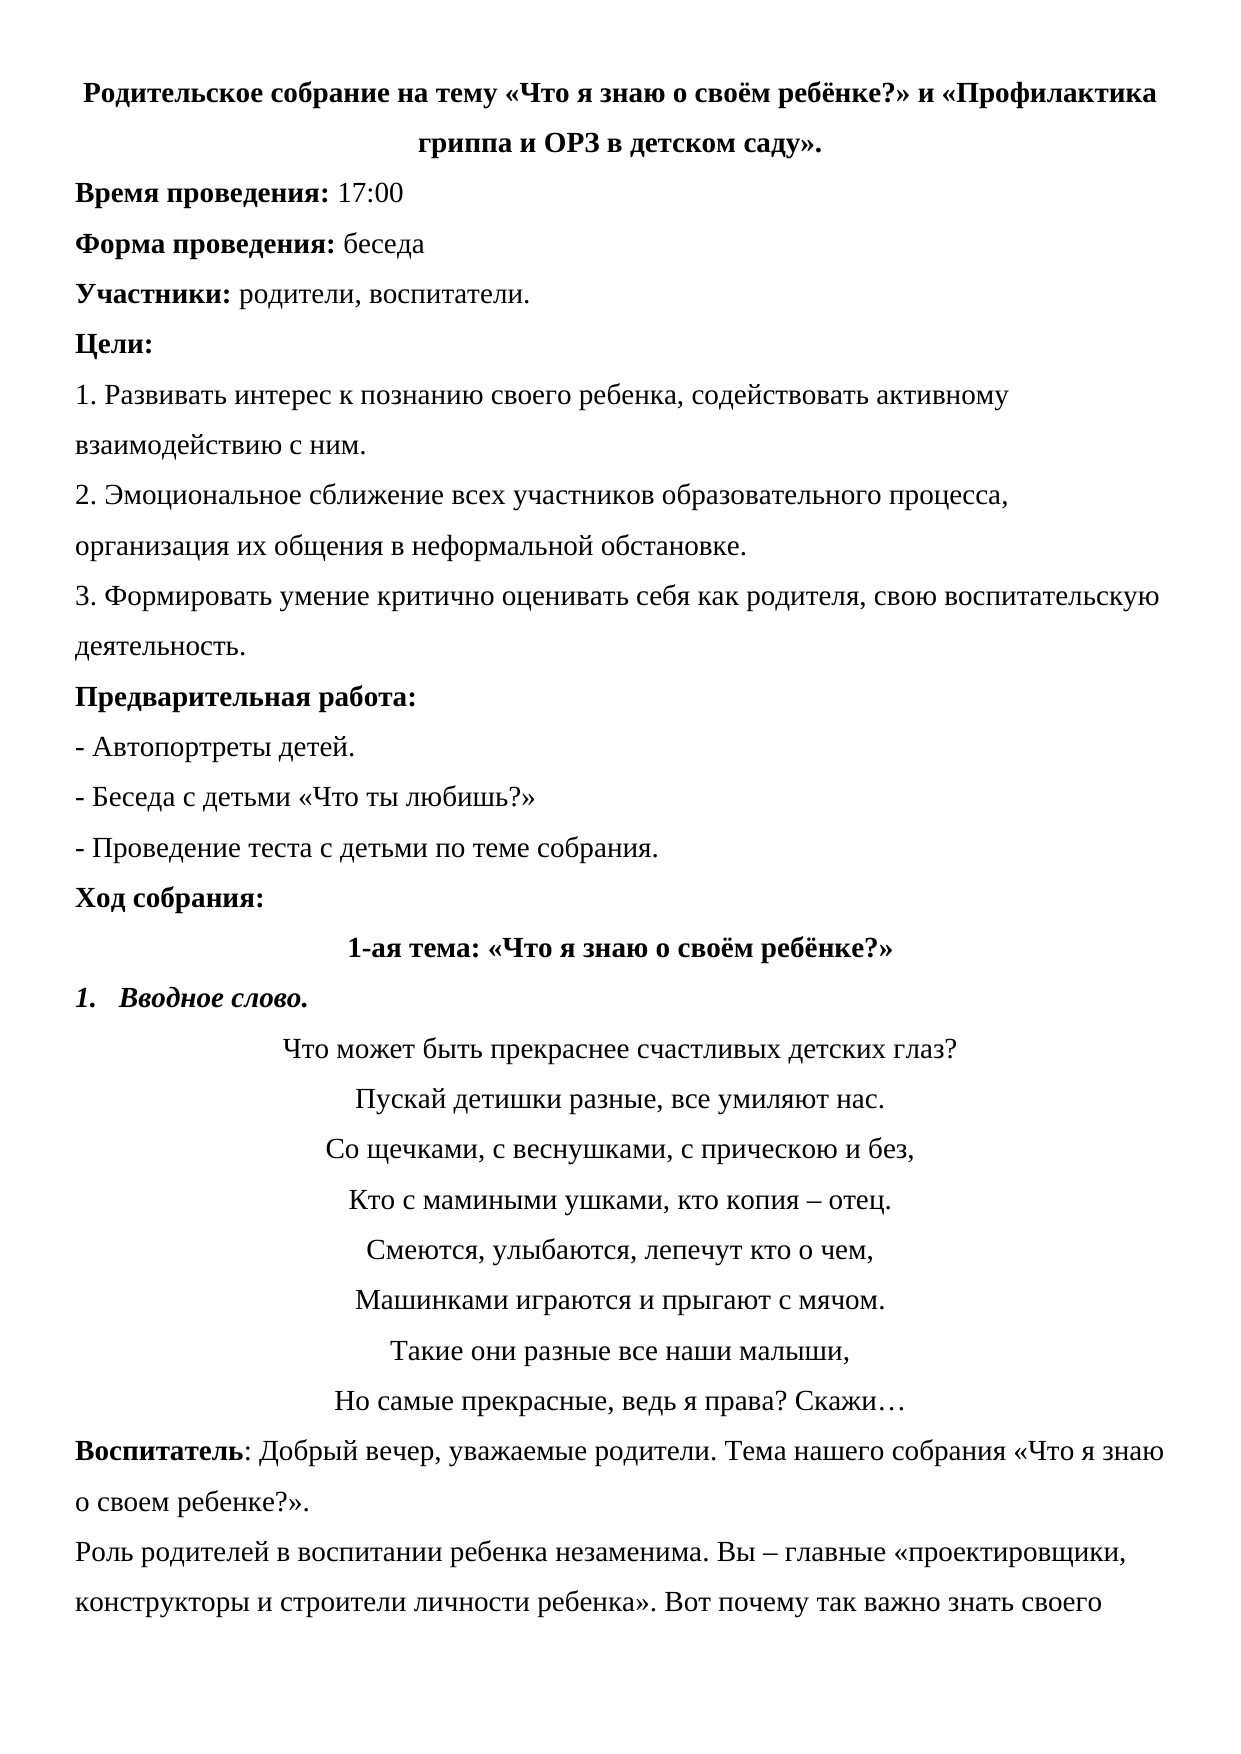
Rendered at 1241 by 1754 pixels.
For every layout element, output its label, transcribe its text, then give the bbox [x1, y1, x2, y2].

text 1. Развивать интерес к познанию своего ребенка, содействовать активному взаимодействию с ним. [75, 377, 1165, 461]
text Пускай детишки разные, все умиляют нас. [75, 1081, 1165, 1115]
text Предварительная работа: [75, 679, 1165, 712]
text 3. Формировать умение критично оценивать себя как родителя, свою воспитательскую деятельность. [75, 578, 1165, 662]
text Цели: [75, 327, 1165, 360]
text - Беседа с детьми «Что ты любишь?» [75, 779, 1165, 813]
text 1. Вводное слово. [75, 981, 1165, 1014]
text Со щечками, с веснушками, с прическою и без, [75, 1132, 1165, 1165]
text Кто с мамиными ушками, кто копия – отец. [75, 1182, 1165, 1215]
text Форма проведения: беседа [75, 226, 1165, 259]
text Ход собрания: [75, 880, 1165, 913]
text Участники: родители, воспитатели. [75, 276, 1165, 310]
text Смеются, улыбаются, лепечут кто о чем, [75, 1232, 1165, 1266]
text - Автопортреты детей. [75, 729, 1165, 763]
text Что может быть прекраснее счастливых детских глаз? [75, 1031, 1165, 1064]
text Машинками играются и прыгают с мячом. [75, 1282, 1165, 1316]
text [75, 1534, 1165, 1618]
text Родительское собрание на тему «Что я знаю о своём ребёнке?» и «Профилактика гриппа и ОРЗ в детском саду». [75, 75, 1165, 159]
text - Проведение теста с детьми по теме собрания. [75, 830, 1165, 863]
text Такие они разные все наши малыши, [75, 1333, 1165, 1366]
text Время проведения: 17:00 [75, 176, 1165, 209]
text 2. Эмоциональное сближение всех участников образовательного процесса, организация их общения в неформальной обстановке. [75, 477, 1165, 561]
text Но самые прекрасные, ведь я права? Скажи… [75, 1383, 1165, 1417]
text Воспитатель: Добрый вечер, уважаемые родители. Тема нашего собрания «Что я знаю о своем ребенке?». [75, 1433, 1165, 1517]
text 1-ая тема: «Что я знаю о своём ребёнке?» [75, 930, 1165, 964]
